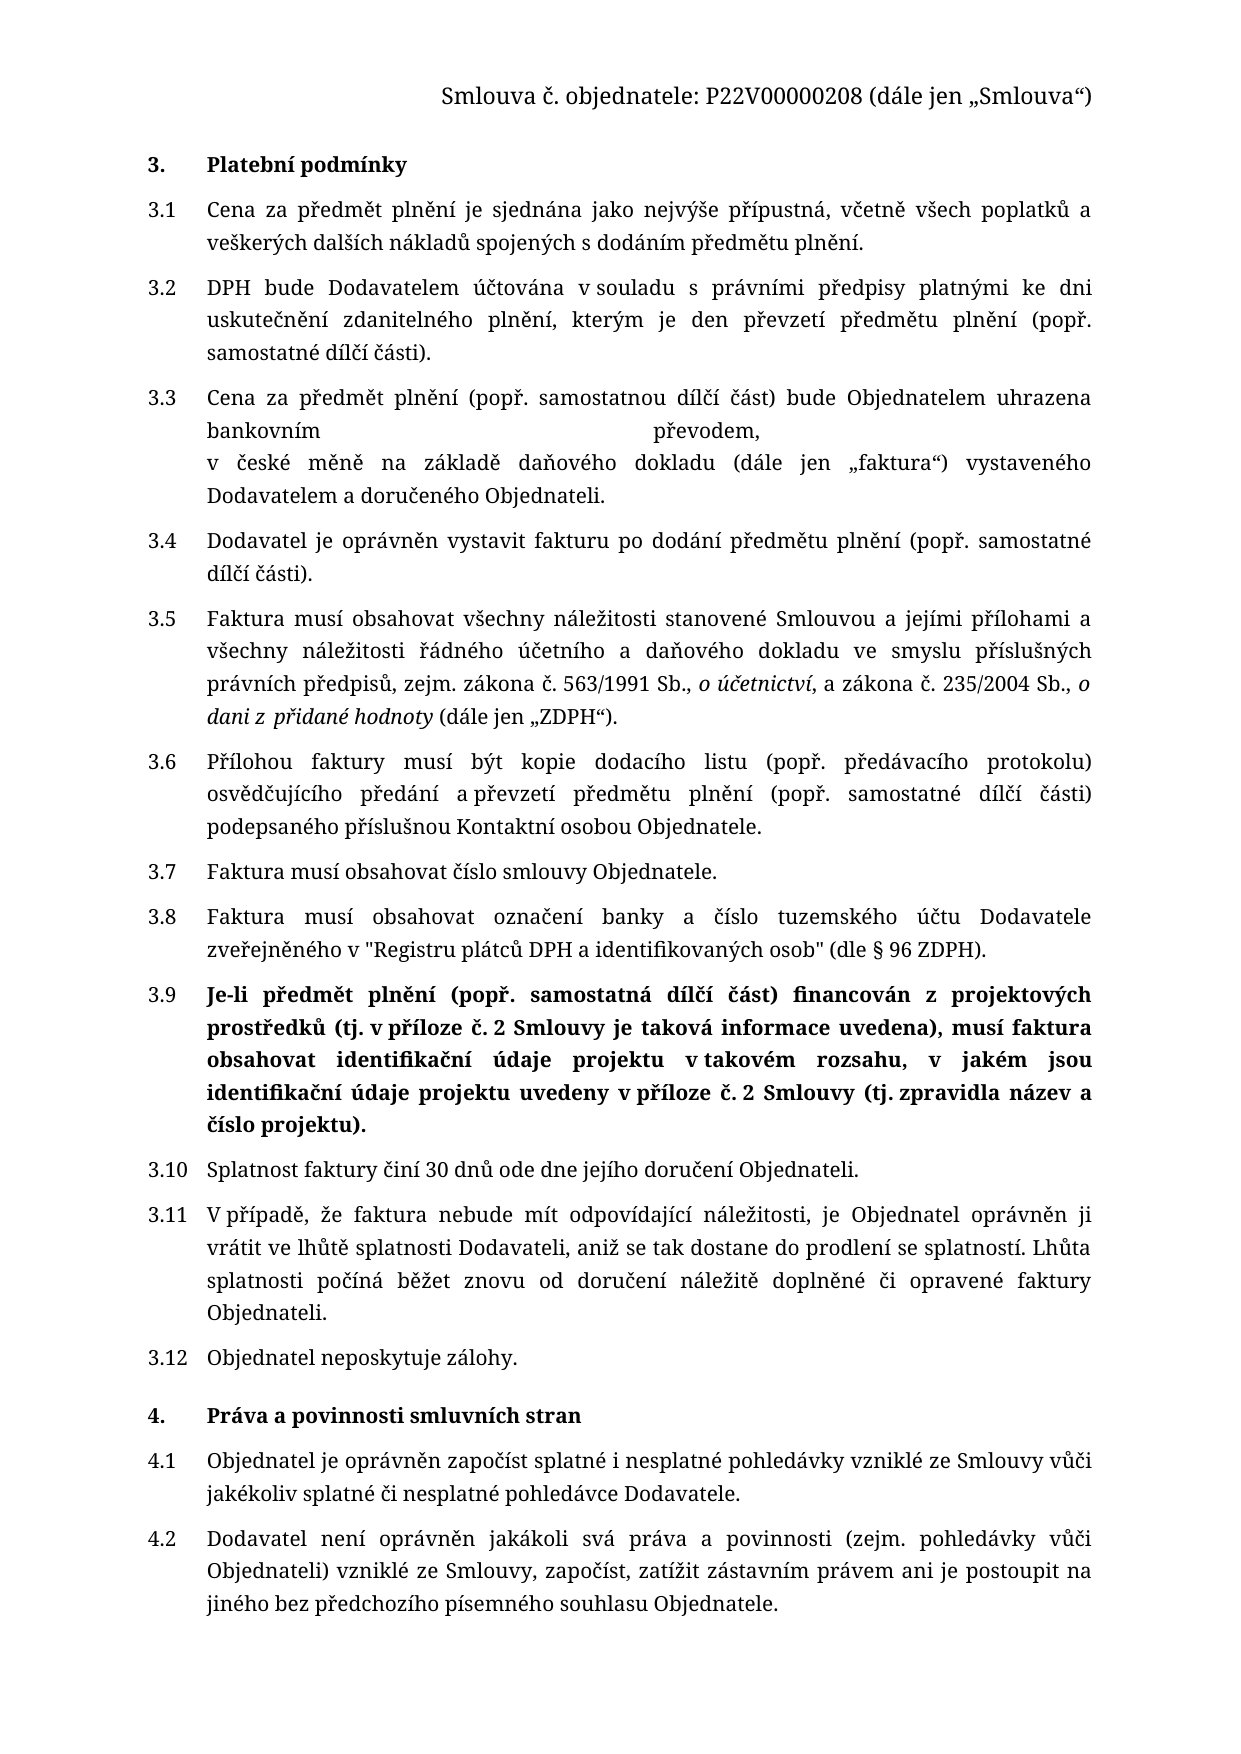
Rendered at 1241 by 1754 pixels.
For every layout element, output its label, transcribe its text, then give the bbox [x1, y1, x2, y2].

list Faktura musí obsahovat číslo smlouvy Objednatele. [148, 857, 1093, 886]
list Faktura musí obsahovat všechny náležitosti stanovené Smlouvou a jejími přílohami a všechny náležitosti řádného účetního a daňového dokladu ve smyslu příslušných právních předpisů, zejm. zákona č. 563/1991 Sb., o účetnictví, a zákona č. 235/2004 Sb., o dani z přidané hodnoty (dále jen „ZDPH“). [148, 604, 1093, 730]
list DPH bude Dodavatelem účtována v souladu s právními předpisy platnými ke dni uskutečnění zdanitelného plnění, kterým je den převzetí předmětu plnění (popř. samostatné dílčí části). [148, 273, 1093, 367]
list Objednatel neposkytuje zálohy. [148, 1343, 1093, 1372]
list V případě, že faktura nebude mít odpovídající náležitosti, je Objednatel oprávněn ji vrátit ve lhůtě splatnosti Dodavateli, aniž se tak dostane do prodlení se splatností. Lhůta splatnosti počíná běžet znovu od doručení náležitě doplněné či opravené faktury Objednateli. [148, 1201, 1093, 1327]
list Platební podmínky [148, 150, 1093, 179]
list Cena za předmět plnění je sjednána jako nejvýše přípustná, včetně všech poplatků a veškerých dalších nákladů spojených s dodáním předmětu plnění. [148, 195, 1093, 256]
list Práva a povinnosti smluvních stran [148, 1401, 1093, 1429]
list Dodavatel je oprávněn vystavit fakturu po dodání předmětu plnění (popř. samostatné dílčí části). [148, 526, 1093, 587]
list Splatnost faktury činí 30 dnů ode dne jejího doručení Objednateli. [148, 1156, 1093, 1184]
list Faktura musí obsahovat označení banky a číslo tuzemského účtu Dodavatele zveřejněného v "Registru plátců DPH a identifikovaných osob" (dle § 96 ZDPH). [148, 902, 1093, 963]
list Přílohou faktury musí být kopie dodacího listu (popř. předávacího protokolu) osvědčujícího předání a převzetí předmětu plnění (popř. samostatné dílčí části) podepsaného příslušnou Kontaktní osobou Objednatele. [148, 747, 1093, 841]
list Je-li předmět plnění (popř. samostatná dílčí část) financován z projektových prostředků (tj. v příloze č. 2 Smlouvy je taková informace uvedena), musí faktura obsahovat identifikační údaje projektu v takovém rozsahu, v jakém jsou identifikační údaje projektu uvedeny v příloze č. 2 Smlouvy (tj. zpravidla název a číslo projektu). [148, 980, 1093, 1139]
list Objednatel je oprávněn započíst splatné i nesplatné pohledávky vzniklé ze Smlouvy vůči jakékoliv splatné či nesplatné pohledávce Dodavatele. [148, 1446, 1093, 1507]
list Cena za předmět plnění (popř. samostatnou dílčí část) bude Objednatelem uhrazena bankovním převodem, v české měně na základě daňového dokladu (dále jen „faktura“) vystaveného Dodavatelem a doručeného Objednateli. [148, 383, 1093, 509]
list Dodavatel není oprávněn jakákoli svá práva a povinnosti (zejm. pohledávky vůči Objednateli) vzniklé ze Smlouvy, započíst, zatížit zástavním právem ani je postoupit na jiného bez předchozího písemného souhlasu Objednatele. [148, 1524, 1093, 1618]
